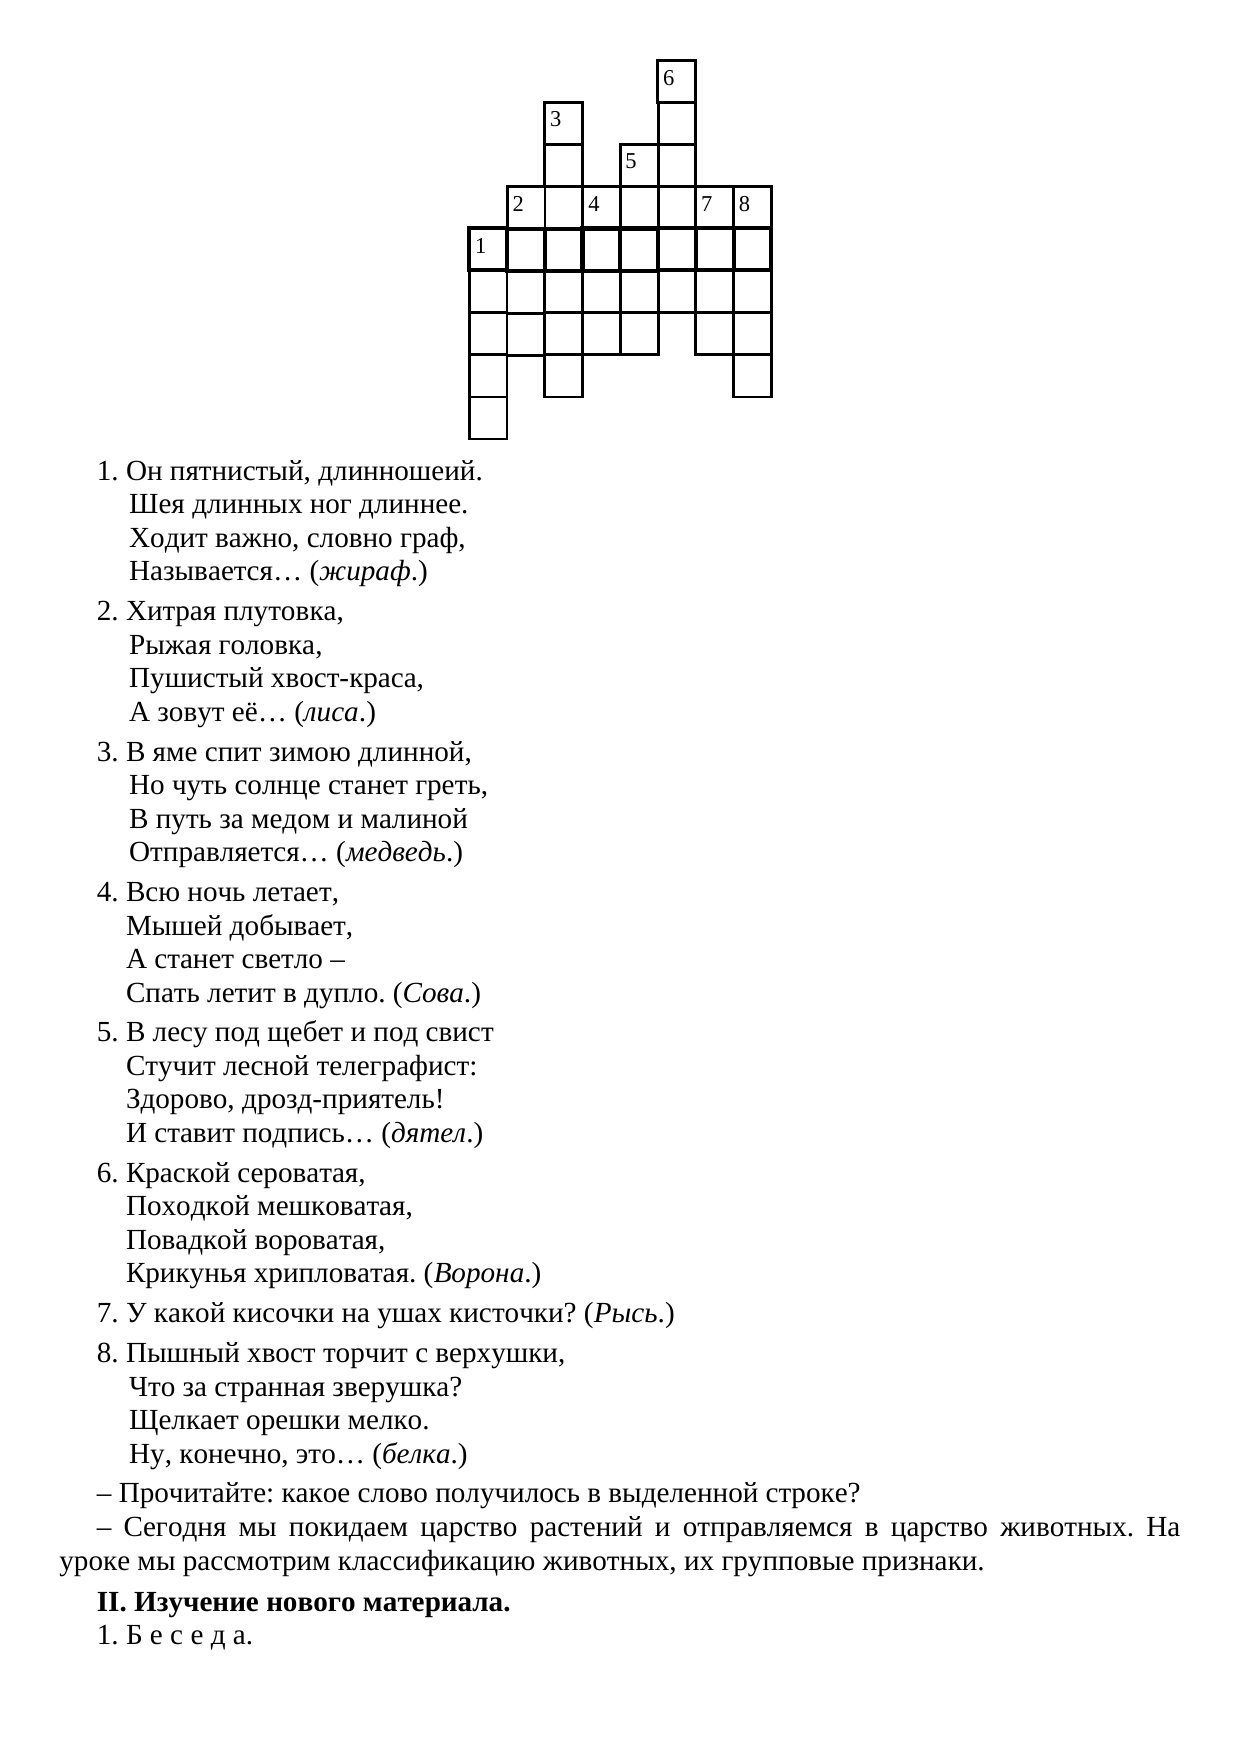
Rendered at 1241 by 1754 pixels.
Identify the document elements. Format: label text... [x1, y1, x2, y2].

text Повадкой вороватая, [59, 1222, 1181, 1256]
text Что за странная зверушка? [59, 1369, 1181, 1402]
text 2. Хитрая плутовка, [59, 593, 1181, 627]
text Ну, конечно, это… (белка.) [59, 1436, 1181, 1469]
text Мышей добывает, [59, 908, 1181, 941]
text И ставит подпись… (дятел.) [59, 1115, 1181, 1149]
text А зовут её… (лиса.) [59, 694, 1181, 727]
text Стучит лесной телеграфист: [59, 1048, 1181, 1082]
text Крикунья хрипловатая. (Ворона.) [59, 1256, 1181, 1289]
text Рыжая головка, [59, 627, 1181, 660]
text Походкой мешковатая, [59, 1188, 1181, 1222]
text Но чуть солнце станет греть, [59, 767, 1181, 801]
text 7. У какой кисочки на ушах кисточки? (Рысь.) [59, 1295, 1181, 1329]
text – Сегодня мы покидаем царство растений и отправляемся в царство животных. На уроке мы рассмотрим классификацию животных, их групповые признаки. [59, 1509, 1181, 1576]
text Ходит важно, словно граф, [59, 520, 1181, 553]
text 6. Краской сероватая, [59, 1155, 1181, 1188]
text Щелкает орешки мелко. [59, 1402, 1181, 1436]
text 4. Всю ночь летает, [59, 874, 1181, 908]
text Здорово, дрозд-приятель! [59, 1082, 1181, 1115]
text В путь за медом и малиной [59, 801, 1181, 834]
text 1. Он пятнистый, длинношеий. [59, 453, 1181, 486]
text 1. Б е с е д а. [59, 1617, 1181, 1651]
text 3. В яме спит зимою длинной, [59, 734, 1181, 767]
text Называется… (жираф.) [59, 553, 1181, 587]
text 5. В лесу под щебет и под свист [59, 1014, 1181, 1048]
text II. Изучение нового материала. [59, 1584, 1181, 1617]
text 8. Пышный хвост торчит с верхушки, [59, 1335, 1181, 1369]
text Шея длинных ног длиннее. [59, 486, 1181, 520]
text Спать летит в дупло. (Сова.) [59, 975, 1181, 1008]
text А станет светло – [59, 941, 1181, 975]
text – Прочитайте: какое слово получилось в выделенной строке? [59, 1476, 1181, 1509]
text Отправляется… (медведь.) [59, 834, 1181, 868]
text Пушистый хвост-краса, [59, 660, 1181, 694]
